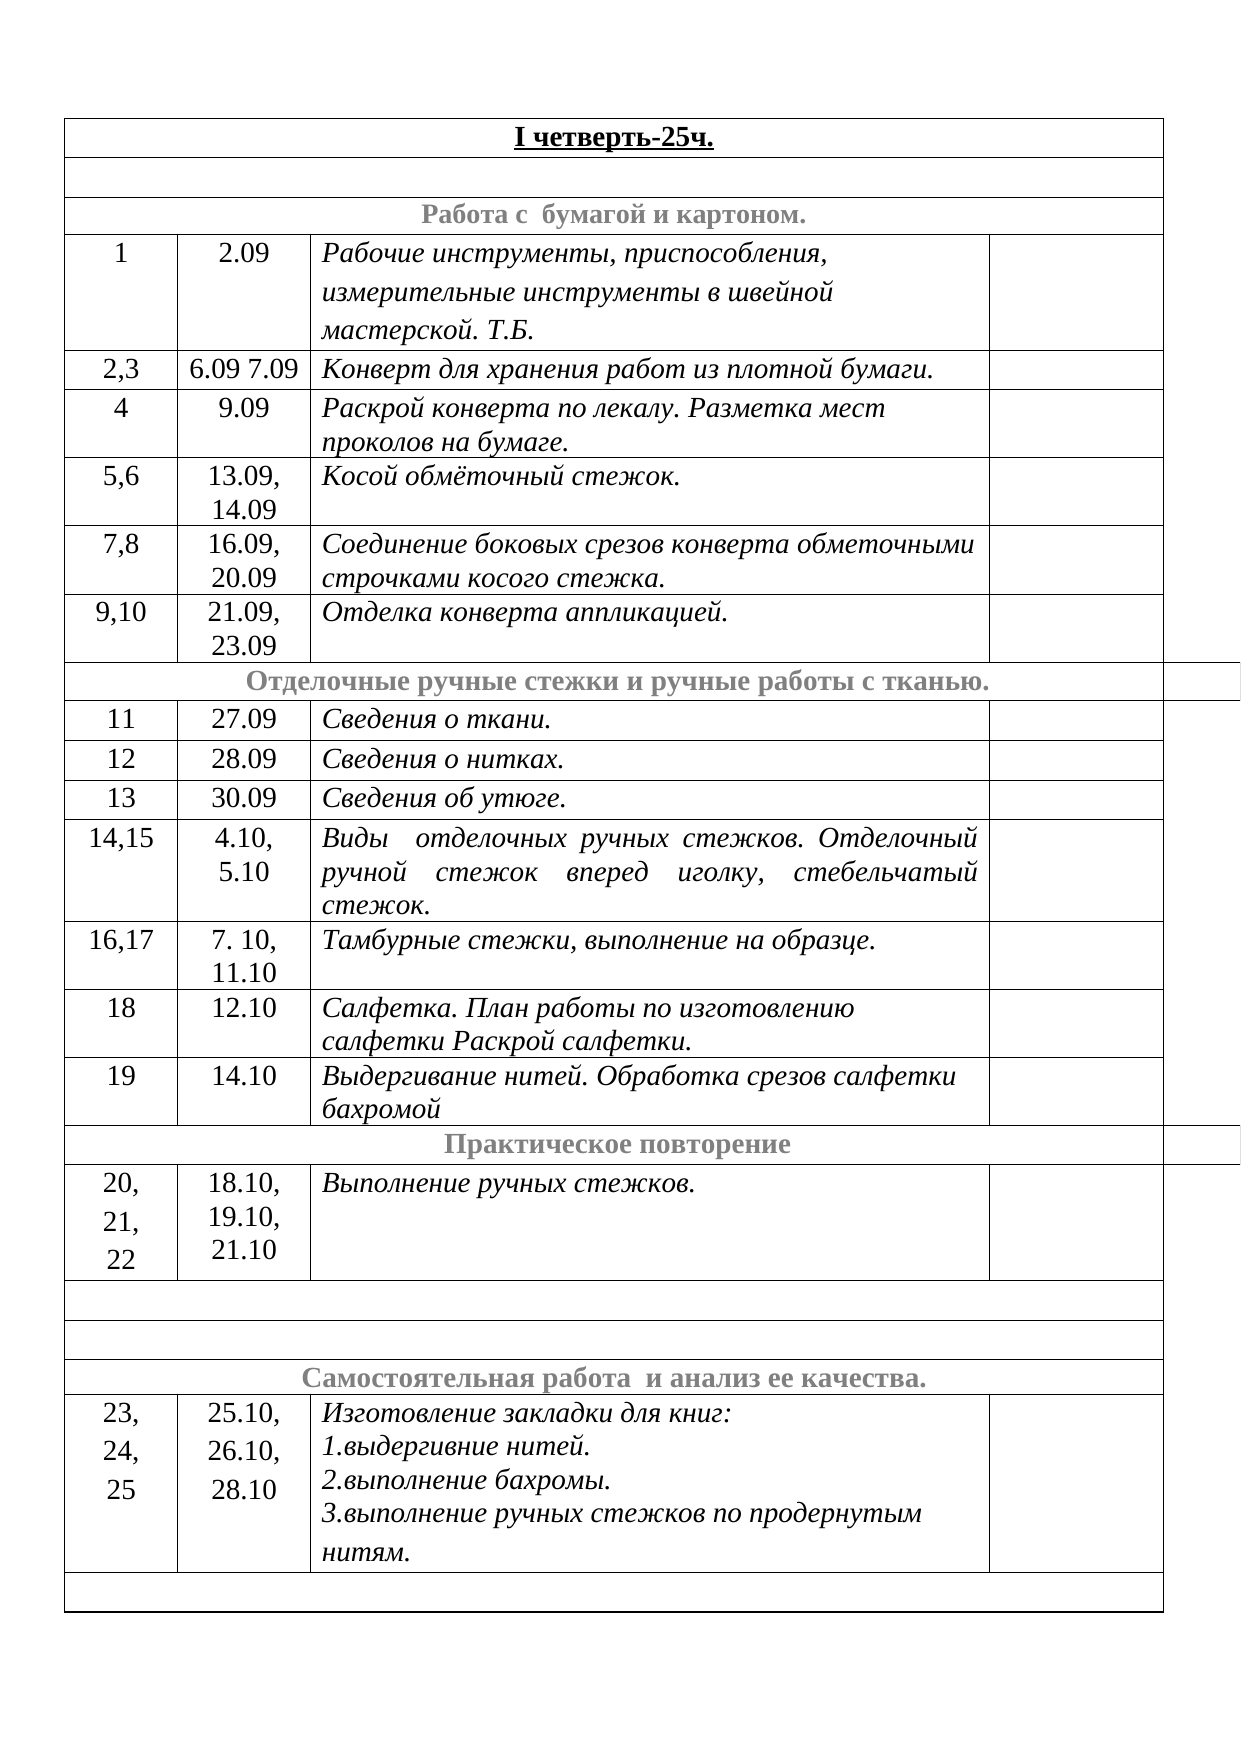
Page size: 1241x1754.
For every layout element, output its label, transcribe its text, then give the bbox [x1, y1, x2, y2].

table_cell Самостоятельная работа и анализ ее качества. [65, 1360, 1163, 1394]
table_cell 7,8 [65, 526, 177, 593]
table_cell 7. 10, 11.10 [178, 922, 310, 989]
table_cell 9.09 [178, 390, 310, 457]
table_cell Виды отделочных ручных стежков. Отделочный ручной стежок вперед иголку, стебельчатый стежок. [311, 820, 989, 921]
table_cell 14,15 [65, 820, 177, 921]
table_cell Соединение боковых срезов конверта обметочными строчками косого стежка. [311, 526, 989, 593]
table_cell 9,10 [65, 595, 177, 662]
table_cell 21.09, 23.09 [178, 595, 310, 662]
table_cell 13.09, 14.09 [178, 458, 310, 525]
table_cell Рабочие инструменты, приспособления, измерительные инструменты в швейной мастерской. Т.Б. [311, 235, 989, 350]
table_cell I четверть-25ч. [65, 119, 1163, 157]
table_cell [990, 235, 1163, 350]
table_cell Практическое повторение [65, 1126, 1163, 1164]
table_cell Сведения о нитках. [311, 741, 989, 779]
table_cell Конверт для хранения работ из плотной бумаги. [311, 351, 989, 389]
table_cell Сведения о ткани. [311, 701, 989, 740]
table_cell 18.10, 19.10, 21.10 [178, 1165, 310, 1280]
table_cell 13 [65, 781, 177, 819]
table_cell Салфетка. План работы по изготовлению салфетки Раскрой салфетки. [311, 990, 989, 1057]
table_cell [1164, 663, 1240, 700]
table_cell [65, 158, 1163, 197]
table_cell [990, 990, 1163, 1057]
table_cell Раскрой конверта по лекалу. Разметка мест проколов на бумаге. [311, 390, 989, 457]
table_cell 12 [65, 741, 177, 779]
table_cell 25.10, 26.10, 28.10 [178, 1395, 310, 1572]
table_cell [990, 1395, 1163, 1572]
table_cell 28.09 [178, 741, 310, 779]
table_cell Изготовление закладки для книг: 1.выдергивние нитей. 2.выполнение бахромы. 3.выполнение ручных стежков по продернутым нитям. [311, 1395, 989, 1572]
table_cell [1164, 1126, 1240, 1164]
table_cell [990, 1058, 1163, 1125]
table_cell [990, 701, 1163, 740]
table_cell 12.10 [178, 990, 310, 1057]
table_cell [65, 1281, 1163, 1319]
table_cell 6.09 7.09 [178, 351, 310, 389]
table_cell 23, 24, 25 [65, 1395, 177, 1572]
table_cell [990, 741, 1163, 779]
table_cell [990, 351, 1163, 389]
table_cell 11 [65, 701, 177, 740]
table_cell Косой обмёточный стежок. [311, 458, 989, 525]
table_cell 27.09 [178, 701, 310, 740]
table_cell [990, 781, 1163, 819]
table_cell 1 [65, 235, 177, 350]
table_cell [990, 820, 1163, 921]
table_cell 4 [65, 390, 177, 457]
table_cell 30.09 [178, 781, 310, 819]
table_cell 18 [65, 990, 177, 1057]
table_cell 20, 21, 22 [65, 1165, 177, 1280]
table_cell Выполнение ручных стежков. [311, 1165, 989, 1280]
table_cell 2.09 [178, 235, 310, 350]
table_cell 5,6 [65, 458, 177, 525]
table_cell Выдергивание нитей. Обработка срезов салфетки бахромой [311, 1058, 989, 1125]
table_cell 16.09, 20.09 [178, 526, 310, 593]
table_cell Работа с бумагой и картоном. [65, 198, 1163, 234]
table_cell Отделочные ручные стежки и ручные работы с тканью. [65, 663, 1163, 700]
table_cell Отделка конверта аппликацией. [311, 595, 989, 662]
table_cell [990, 922, 1163, 989]
table_cell [990, 526, 1163, 593]
table_cell [65, 1573, 1163, 1611]
table_cell [990, 390, 1163, 457]
table_cell [990, 458, 1163, 525]
table_cell [990, 1165, 1163, 1280]
table_cell Сведения об утюге. [311, 781, 989, 819]
table_cell [990, 595, 1163, 662]
table_cell 2,3 [65, 351, 177, 389]
table_cell 16,17 [65, 922, 177, 989]
table_cell [65, 1321, 1163, 1359]
table_cell 14.10 [178, 1058, 310, 1125]
table_cell Тамбурные стежки, выполнение на образце. [311, 922, 989, 989]
table_cell 19 [65, 1058, 177, 1125]
table_cell 4.10, 5.10 [178, 820, 310, 921]
